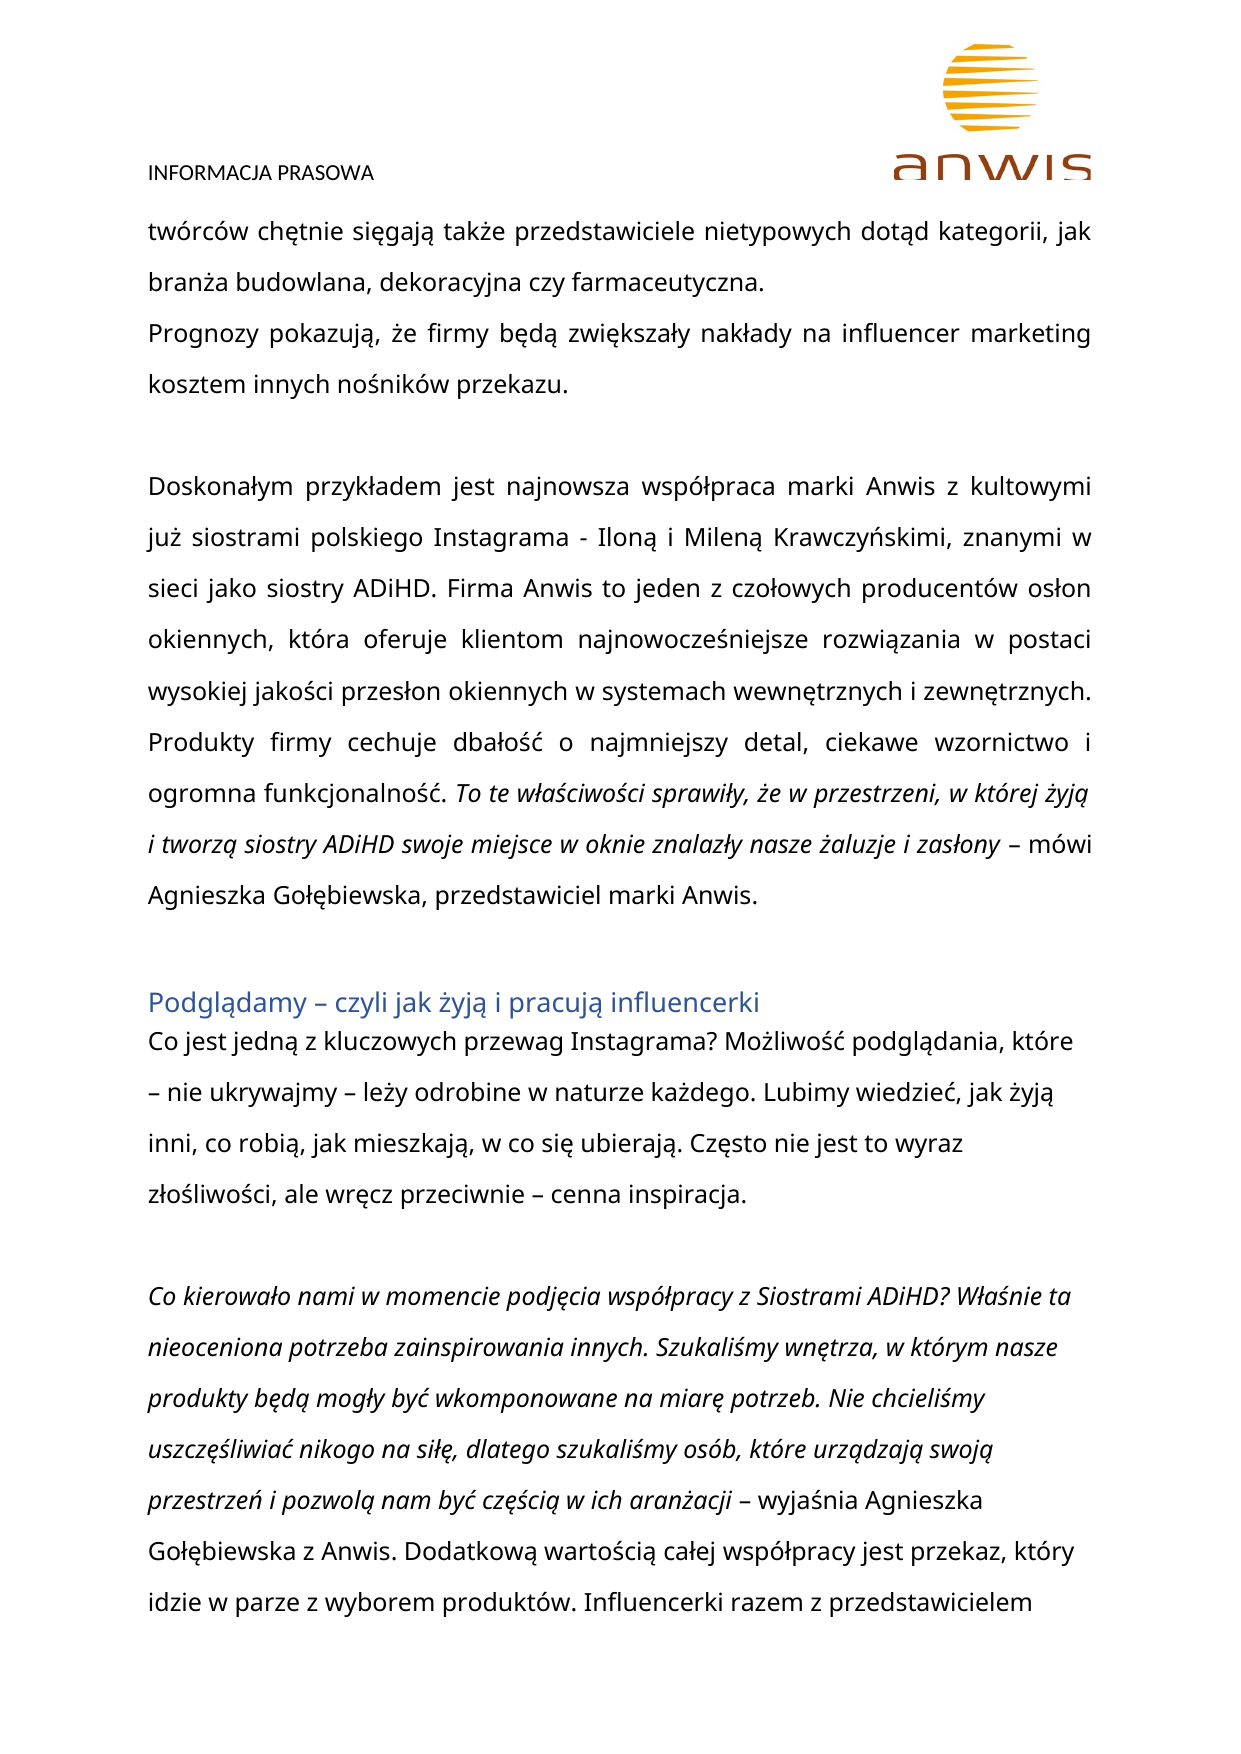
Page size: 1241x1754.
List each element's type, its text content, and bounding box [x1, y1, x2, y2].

subtitle Podglądamy – czyli jak żyją i pracują influencerki [148, 984, 1093, 1021]
text Prognozy pokazują, że firmy będą zwiększały nakłady na influencer marketing kosztem innych nośników przekazu. [148, 316, 1093, 401]
picture [893, 44, 1091, 179]
text Co jest jedną z kluczowych przewag Instagrama? Możliwość podglądania, które – nie ukrywajmy – leży odrobine w naturze każdego. Lubimy wiedzieć, jak żyją inni, co robią, jak mieszkają, w co się ubierają. Często nie jest to wyraz złośliwości, ale wręcz przeciwnie – cenna inspiracja. [148, 1023, 1093, 1211]
text Doskonałym przykładem jest najnowsza współpraca marki Anwis z kultowymi już siostrami polskiego Instagrama - Iloną i Mileną Krawczyńskimi, znanymi w sieci jako siostry ADiHD. Firma Anwis to jeden z czołowych producentów osłon okiennych, która oferuje klientom najnowocześniejsze rozwiązania w postaci wysokiej jakości przesłon okiennych w systemach wewnętrznych i zewnętrznych. Produkty firmy cechuje dbałość o najmniejszy detal, ciekawe wzornictwo i ogromna funkcjonalność. To te właściwości sprawiły, że w przestrzeni, w której żyją i tworzą siostry ADiHD swoje miejsce w oknie znalazły nasze żaluzje i zasłony – mówi Agnieszka Gołębiewska, przedstawiciel marki Anwis. [148, 469, 1093, 911]
